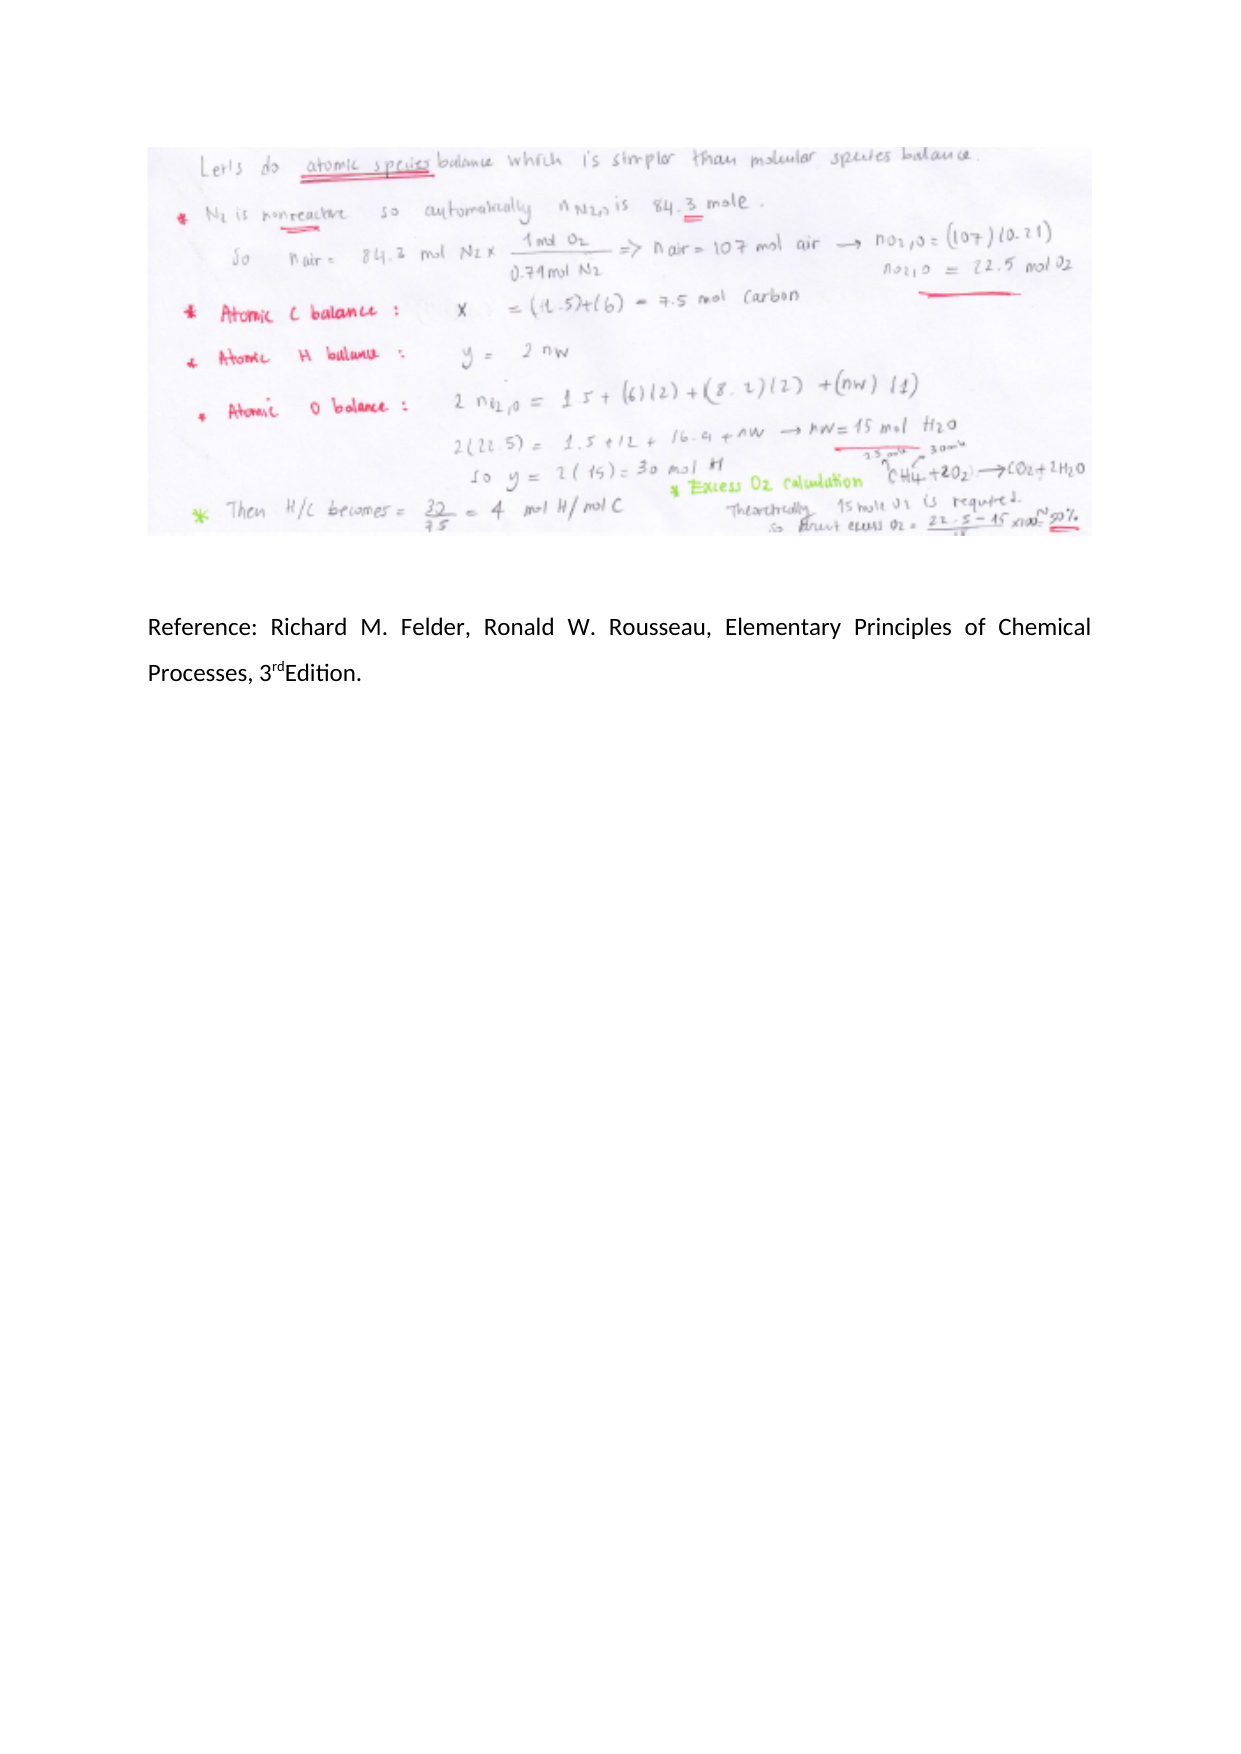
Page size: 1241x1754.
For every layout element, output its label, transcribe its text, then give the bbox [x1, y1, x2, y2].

picture [147, 147, 1092, 536]
text Reference: Richard M. Felder, Ronald W. Rousseau, Elementary Principles of Chemical Processes, 3rdEdition. [148, 611, 1093, 688]
